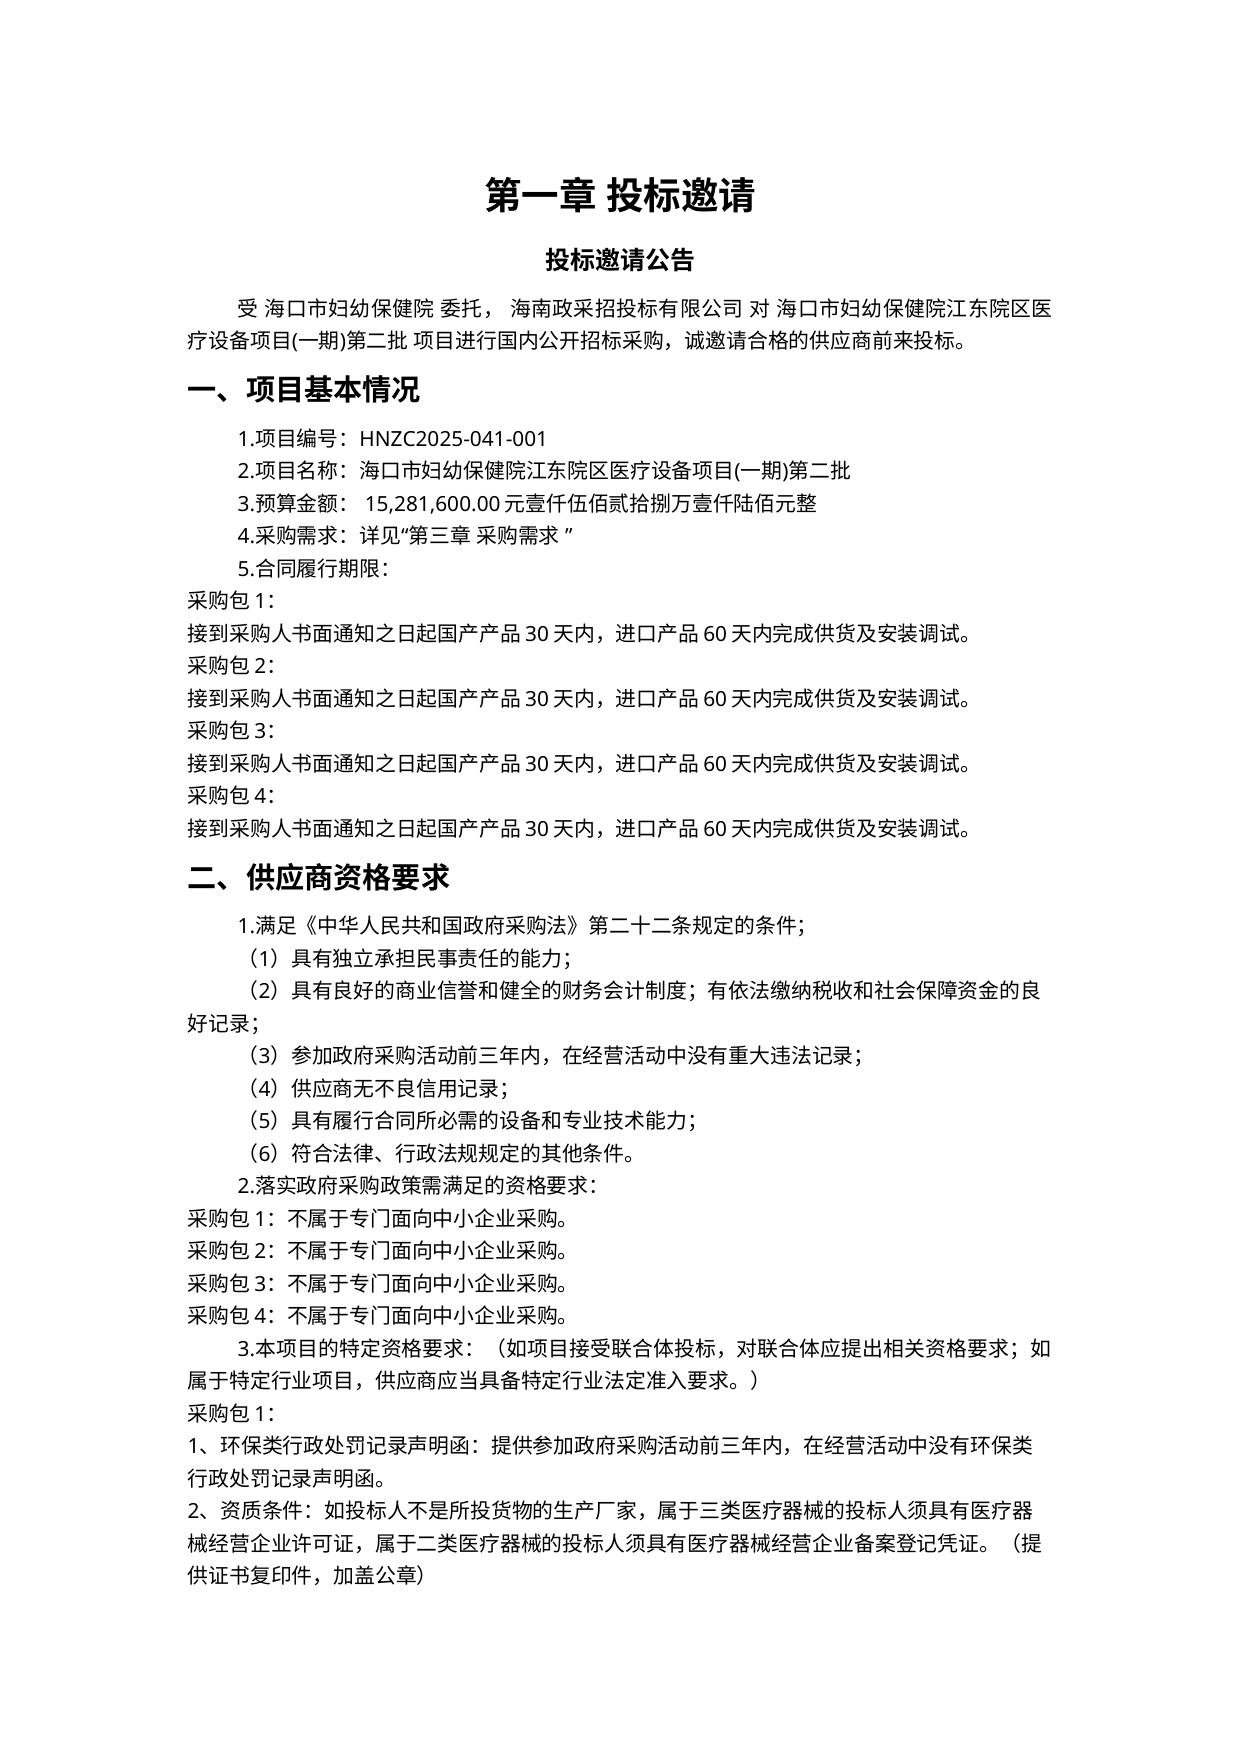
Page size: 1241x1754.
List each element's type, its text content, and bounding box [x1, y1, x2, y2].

text 受 海口市妇幼保健院 委托， 海南政采招投标有限公司 对 海口市妇幼保健院江东院区医疗设备项目(一期)第二批 项目进行国内公开招标采购，诚邀请合格的供应商前来投标。 [187, 292, 1053, 357]
text 接到采购人书面通知之日起国产产品30天内，进口产品60天内完成供货及安装调试。 [187, 812, 1053, 844]
text 采购包4： [187, 779, 1053, 812]
text 1.满足《中华人民共和国政府采购法》第二十二条规定的条件； [187, 909, 1053, 942]
text 采购包1： [187, 1397, 1053, 1429]
text （6）符合法律、行政法规规定的其他条件。 [187, 1137, 1053, 1169]
text 采购包3： [187, 714, 1053, 747]
text 3.本项目的特定资格要求：（如项目接受联合体投标，对联合体应提出相关资格要求；如属于特定行业项目，供应商应当具备特定行业法定准入要求。） [187, 1332, 1053, 1397]
text （1）具有独立承担民事责任的能力； [187, 942, 1053, 974]
text 采购包2： [187, 649, 1053, 682]
text 采购包1：不属于专门面向中小企业采购。 [187, 1202, 1053, 1234]
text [187, 1494, 1053, 1592]
text 一、项目基本情况 [187, 357, 1053, 422]
text （3）参加政府采购活动前三年内，在经营活动中没有重大违法记录； [187, 1039, 1053, 1072]
text （2）具有良好的商业信誉和健全的财务会计制度；有依法缴纳税收和社会保障资金的良好记录； [187, 974, 1053, 1039]
text 接到采购人书面通知之日起国产产品30天内，进口产品60天内完成供货及安装调试。 [187, 682, 1053, 714]
text 采购包2：不属于专门面向中小企业采购。 [187, 1234, 1053, 1267]
text 接到采购人书面通知之日起国产产品30天内，进口产品60天内完成供货及安装调试。 [187, 747, 1053, 779]
text 二、供应商资格要求 [187, 844, 1053, 909]
text 采购包4：不属于专门面向中小企业采购。 [187, 1299, 1053, 1332]
text 接到采购人书面通知之日起国产产品30天内，进口产品60天内完成供货及安装调试。 [187, 617, 1053, 649]
text 采购包3：不属于专门面向中小企业采购。 [187, 1267, 1053, 1299]
text 4.采购需求：详见“第三章 采购需求 ” [187, 519, 1053, 552]
text 2.落实政府采购政策需满足的资格要求： [187, 1169, 1053, 1202]
text 3.预算金额： 15,281,600.00元壹仟伍佰贰拾捌万壹仟陆佰元整 [187, 487, 1053, 519]
text 1.项目编号：HNZC2025-041-001 [187, 422, 1053, 454]
text 采购包1： [187, 584, 1053, 617]
text 投标邀请公告 [187, 227, 1053, 292]
text 第一章 投标邀请 [187, 162, 1053, 227]
text 2.项目名称：海口市妇幼保健院江东院区医疗设备项目(一期)第二批 [187, 454, 1053, 487]
text （4）供应商无不良信用记录； [187, 1072, 1053, 1104]
text 5.合同履行期限： [187, 552, 1053, 584]
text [187, 1429, 1053, 1494]
text （5）具有履行合同所必需的设备和专业技术能力； [187, 1104, 1053, 1137]
